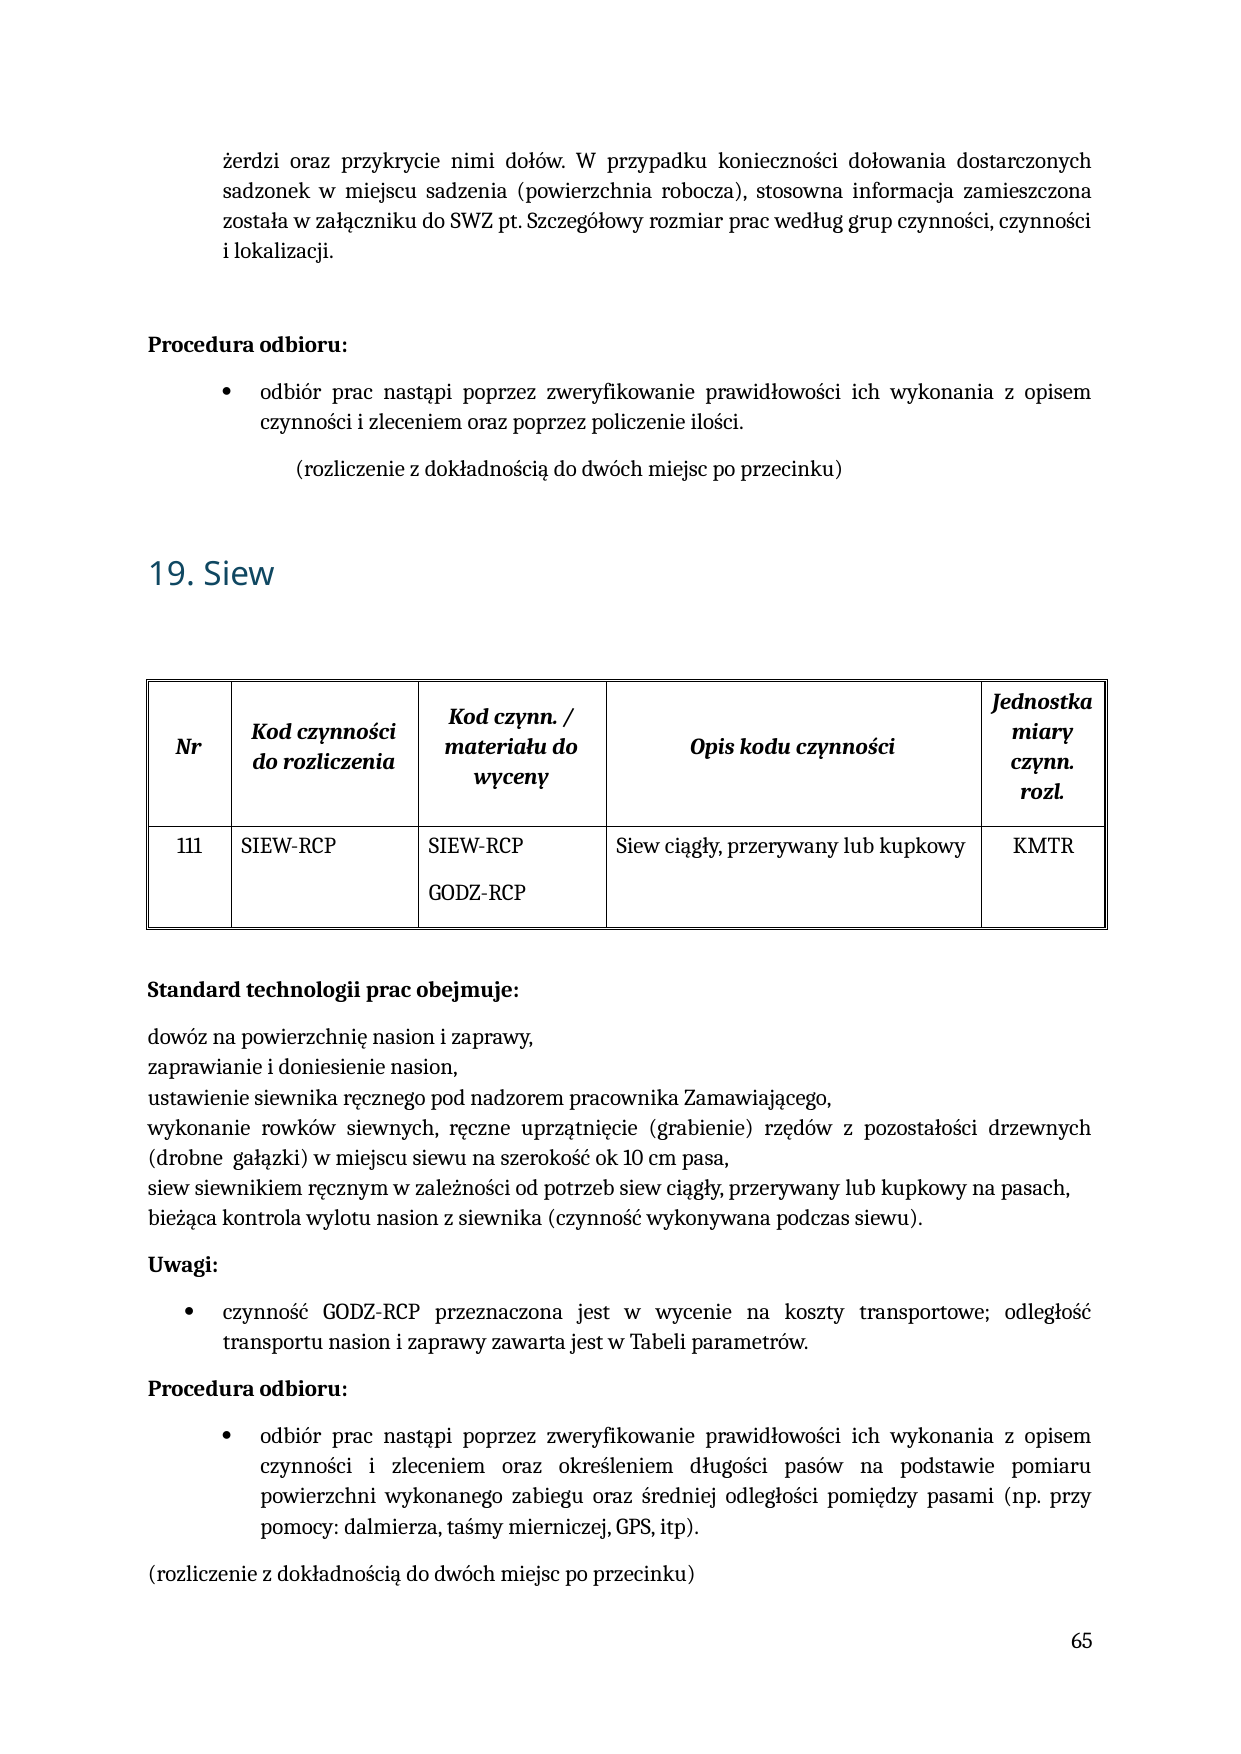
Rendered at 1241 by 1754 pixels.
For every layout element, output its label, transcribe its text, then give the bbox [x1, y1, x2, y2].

list dowóz na powierzchnię nasion i zaprawy, [148, 1024, 1093, 1050]
subtitle 19. Siew [148, 550, 1093, 595]
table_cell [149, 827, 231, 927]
list odbiór prac nastąpi poprzez zweryfikowanie prawidłowości ich wykonania z opisem czynności i zleceniem oraz poprzez policzenie ilości. [223, 379, 1093, 435]
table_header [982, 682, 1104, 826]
list czynność GODZ-RCP przeznaczona jest w wycenie na koszty transportowe; odległość transportu nasion i zaprawy zawarta jest w Tabeli parametrów. [185, 1299, 1093, 1355]
list bieżąca kontrola wylotu nasion z siewnika (czynność wykonywana podczas siewu). [148, 1205, 1093, 1231]
list ustawienie siewnika ręcznego pod nadzorem pracownika Zamawiającego, [148, 1084, 1093, 1111]
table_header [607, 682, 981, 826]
text Uwagi: [148, 1252, 1093, 1278]
list zaprawianie i doniesienie nasion, [148, 1054, 1093, 1080]
text (rozliczenie z dokładnością do dwóch miejsc po przecinku) [148, 1560, 1093, 1587]
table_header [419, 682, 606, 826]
text Procedura odbioru: [148, 332, 1093, 358]
text (rozliczenie z dokładnością do dwóch miejsc po przecinku) [148, 456, 1093, 482]
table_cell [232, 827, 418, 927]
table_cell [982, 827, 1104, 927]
list siew siewnikiem ręcznym w zależności od potrzeb siew ciągły, przerywany lub kupkowy na pasach, [148, 1175, 1093, 1201]
text Standard technologii prac obejmuje: [148, 977, 1093, 1003]
list wykonanie rowków siewnych, ręczne uprzątnięcie (grabienie) rzędów z pozostałości drzewnych (drobne gałązki) w miejscu siewu na szerokość ok 10 cm pasa, [148, 1114, 1093, 1171]
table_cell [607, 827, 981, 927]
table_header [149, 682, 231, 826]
list odbiór prac nastąpi poprzez zweryfikowanie prawidłowości ich wykonania z opisem czynności i zleceniem oraz określeniem długości pasów na podstawie pomiaru powierzchni wykonanego zabiegu oraz średniej odległości pomiędzy pasami (np. przy pomocy: dalmierza, taśmy mierniczej, GPS, itp). [223, 1423, 1093, 1540]
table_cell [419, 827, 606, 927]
text Procedura odbioru: [148, 1376, 1093, 1402]
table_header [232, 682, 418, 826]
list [185, 148, 1093, 264]
